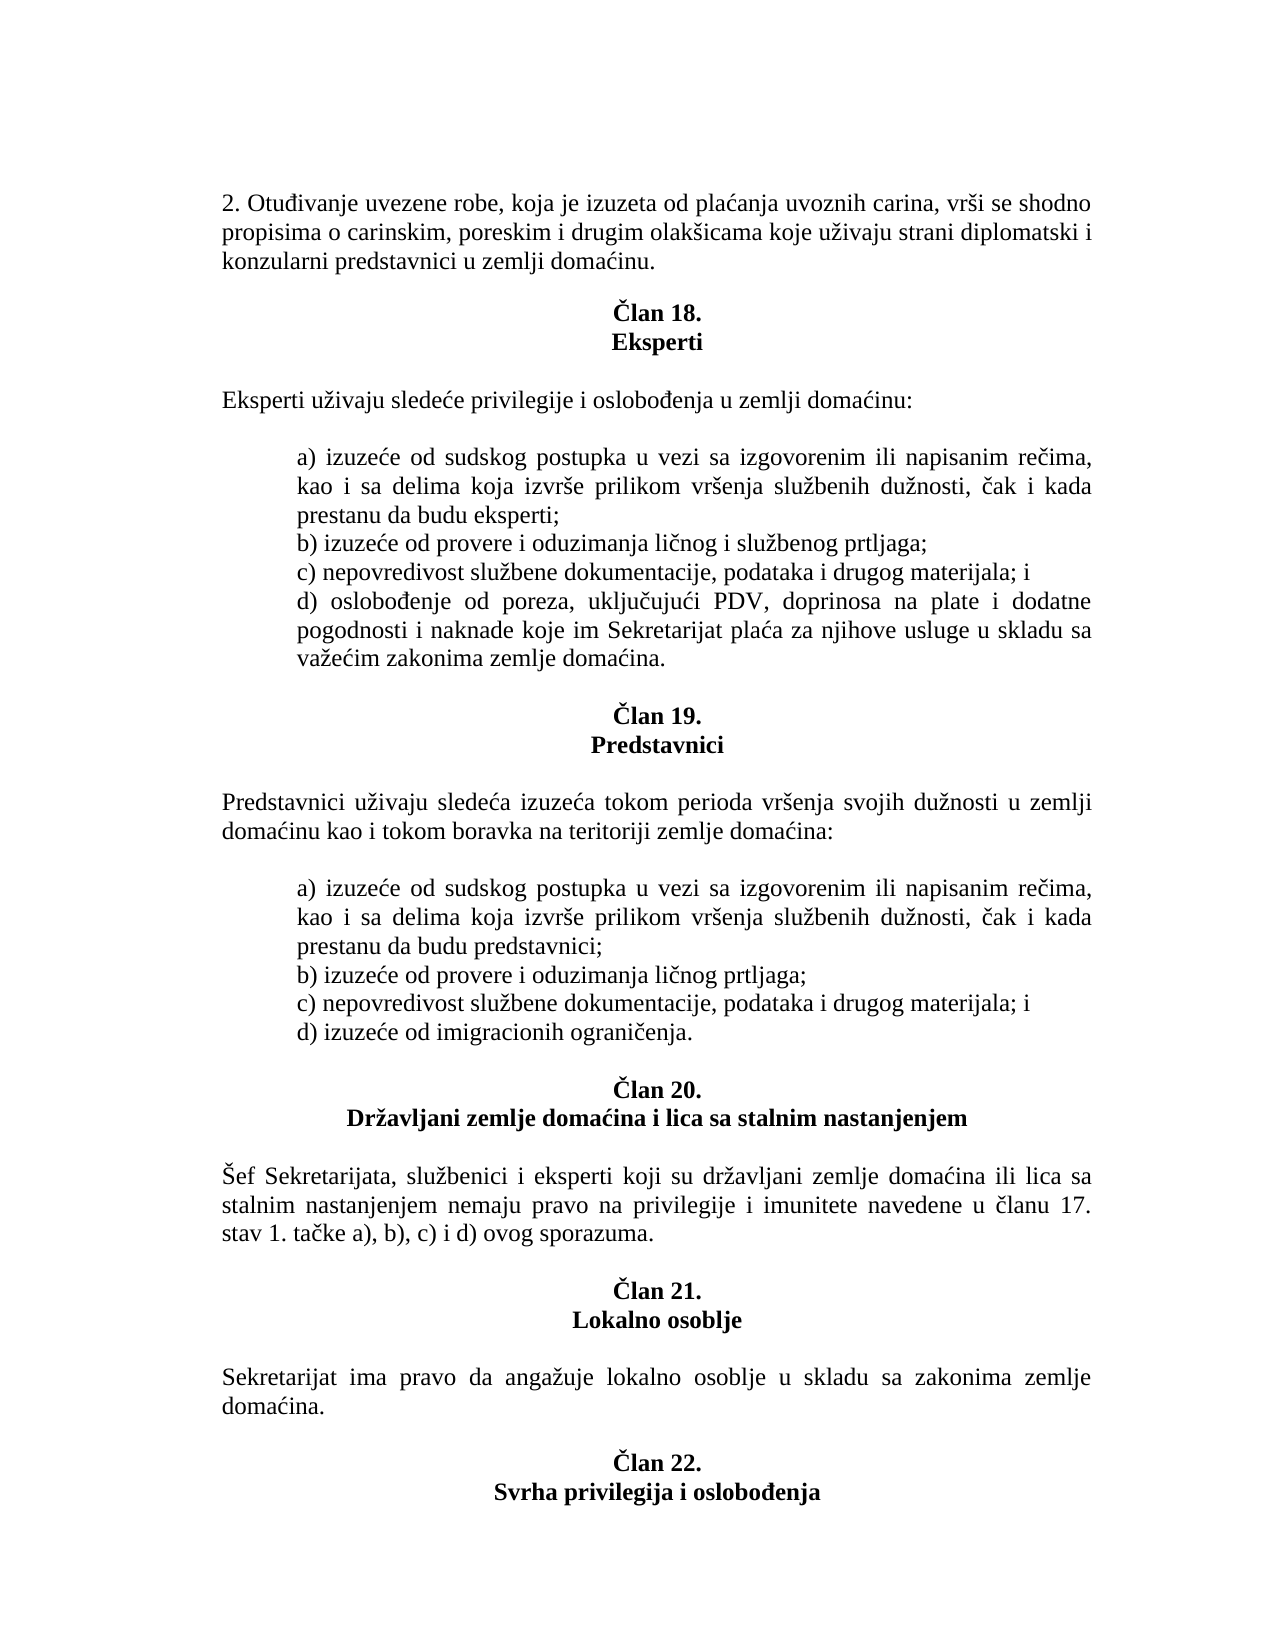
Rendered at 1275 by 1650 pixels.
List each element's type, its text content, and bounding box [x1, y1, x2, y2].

list a) izuzeće od sudskog postupka u vezi sa izgovorenim ili napisanim rečima, kao i sa delima koja izvrše prilikom vršenja službenih dužnosti, čak i kada prestanu da budu eksperti; [297, 442, 1093, 528]
text Član 21. [222, 1276, 1093, 1305]
list c) nepovredivost službene dokumentacije, podataka i drugog materijala; i [297, 988, 1093, 1017]
text 2. Otuđivanje uvezene robe, koja je izuzeta od plaćanja uvoznih carina, vrši se shodno propisima o carinskim, poreskim i drugim olakšicama koje uživaju strani diplomatski i konzularni predstavnici u zemlji domaćinu. [222, 188, 1093, 274]
text Lokalno osoblje [222, 1305, 1093, 1333]
list d) izuzeće od imigracionih ograničenja. [297, 1017, 1093, 1046]
text Član 18. [222, 298, 1093, 327]
list b) izuzeće od provere i oduzimanja ličnog prtljaga; [297, 960, 1093, 988]
list a) izuzeće od sudskog postupka u vezi sa izgovorenim ili napisanim rečima, kao i sa delima koja izvrše prilikom vršenja službenih dužnosti, čak i kada prestanu da budu predstavnici; [297, 873, 1093, 960]
text Predstavnici uživaju sledeća izuzeća tokom perioda vršenja svojih dužnosti u zemlji domaćinu kao i tokom boravka na teritoriji zemlje domaćina: [222, 787, 1093, 845]
list d) oslobođenje od poreza, uključujući PDV, doprinosa na plate i dodatne pogodnosti i naknade koje im Sekretarijat plaća za njihove usluge u skladu sa važećim zakonima zemlje domaćina. [297, 586, 1093, 672]
text Predstavnici [222, 730, 1093, 758]
text Član 22. [222, 1448, 1093, 1477]
text Član 19. [222, 701, 1093, 730]
list b) izuzeće od provere i oduzimanja ličnog i službenog prtljaga; [297, 528, 1093, 557]
text Sekretarijat ima pravo da angažuje lokalno osoblje u skladu sa zakonima zemlje domaćina. [222, 1362, 1093, 1420]
text Član 20. [222, 1075, 1093, 1103]
list c) nepovredivost službene dokumentacije, podataka i drugog materijala; i [297, 557, 1093, 586]
text Svrha privilegija i oslobođenja [222, 1477, 1093, 1506]
text Eksperti [222, 327, 1093, 356]
text Eksperti uživaju sledeće privilegije i oslobođenja u zemlji domaćinu: [222, 385, 1093, 413]
text Državljani zemlje domaćina i lica sa stalnim nastanjenjem [222, 1103, 1093, 1132]
text Šef Sekretarijata, službenici i eksperti koji su državljani zemlje domaćina ili lica sa stalnim nastanjenjem nemaju pravo na privilegije i imunitete navedene u članu 17. stav 1. tačke a), b), c) i d) ovog sporazuma. [222, 1161, 1093, 1247]
